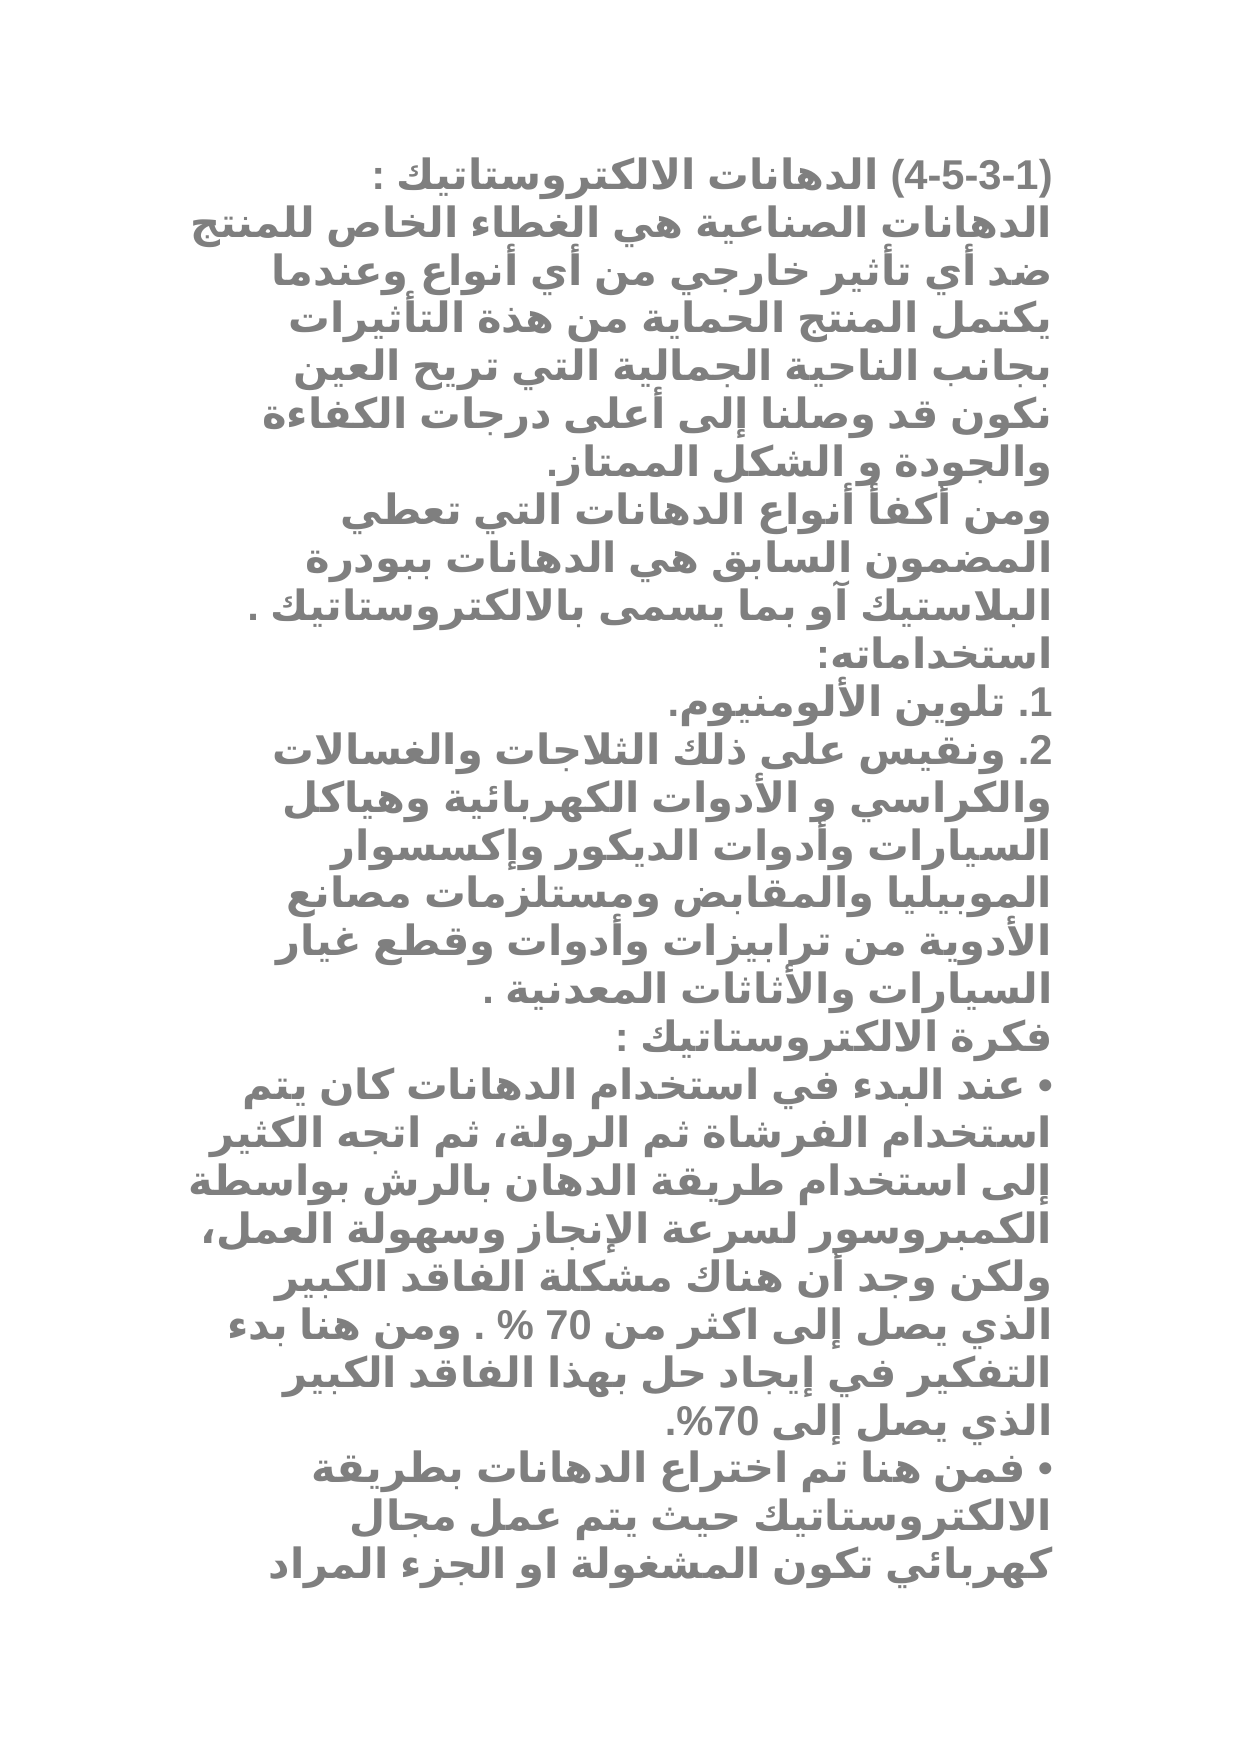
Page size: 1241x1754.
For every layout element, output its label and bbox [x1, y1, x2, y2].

text [187, 150, 1053, 1587]
